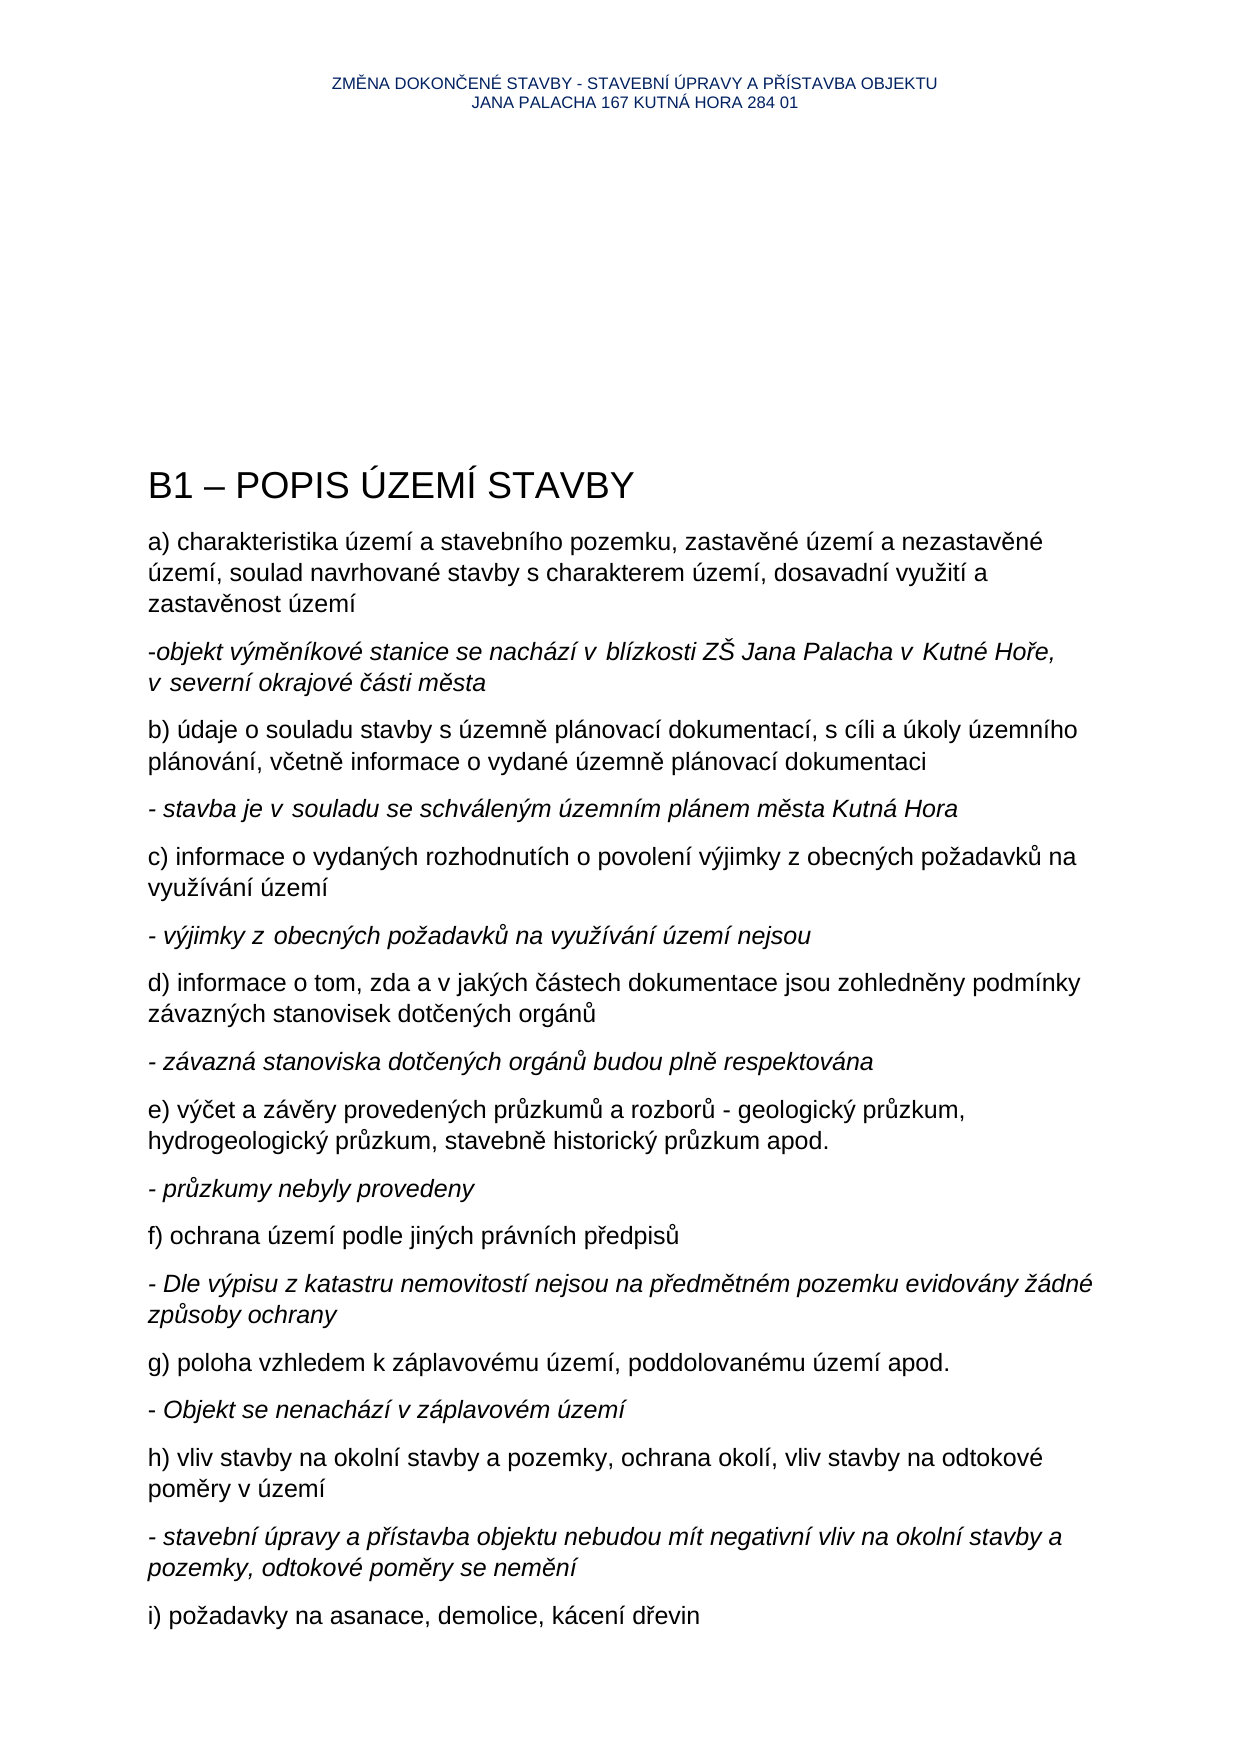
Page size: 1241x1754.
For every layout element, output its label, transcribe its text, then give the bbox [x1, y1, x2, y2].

text - stavba je v souladu se schváleným územním plánem města Kutná Hora [148, 794, 1122, 823]
text i) požadavky na asanace, demolice, kácení dřevin [148, 1601, 1122, 1629]
text g) poloha vzhledem k záplavovému území, poddolovanému území apod. [148, 1348, 1122, 1377]
text - závazná stanoviska dotčených orgánů budou plně respektována [148, 1047, 1122, 1076]
text d) informace o tom, zda a v jakých částech dokumentace jsou zohledněny podmínky závazných stanovisek dotčených orgánů [148, 968, 1122, 1028]
text - stavební úpravy a přístavba objektu nebudou mít negativní vliv na okolní stavby a pozemky, odtokové poměry se nemění [148, 1522, 1122, 1582]
text f) ochrana území podle jiných právních předpisů [148, 1221, 1122, 1250]
text e) výčet a závěry provedených průzkumů a rozborů - geologický průzkum, hydrogeologický průzkum, stavebně historický průzkum apod. [148, 1095, 1122, 1155]
text a) charakteristika území a stavebního pozemku, zastavěné území a nezastavěné území, soulad navrhované stavby s charakterem území, dosavadní využití a zastavěnost území [148, 527, 1122, 618]
text B1 – POPIS ÚZEMÍ STAVBY [148, 464, 1122, 507]
text -objekt výměníkové stanice se nachází v blízkosti ZŠ Jana Palacha v Kutné Hoře, v severní okrajové části města [148, 637, 1122, 697]
text - výjimky z obecných požadavků na využívání území nejsou [148, 921, 1122, 949]
text - Dle výpisu z katastru nemovitostí nejsou na předmětném pozemku evidovány žádné způsoby ochrany [148, 1269, 1122, 1329]
text b) údaje o souladu stavby s územně plánovací dokumentací, s cíli a úkoly územního plánování, včetně informace o vydané územně plánovací dokumentaci [148, 716, 1122, 775]
text - Objekt se nenachází v záplavovém území [148, 1396, 1122, 1424]
text c) informace o vydaných rozhodnutích o povolení výjimky z obecných požadavků na využívání území [148, 842, 1122, 902]
text - průzkumy nebyly provedeny [148, 1174, 1122, 1202]
text h) vliv stavby na okolní stavby a pozemky, ochrana okolí, vliv stavby na odtokové poměry v území [148, 1443, 1122, 1503]
